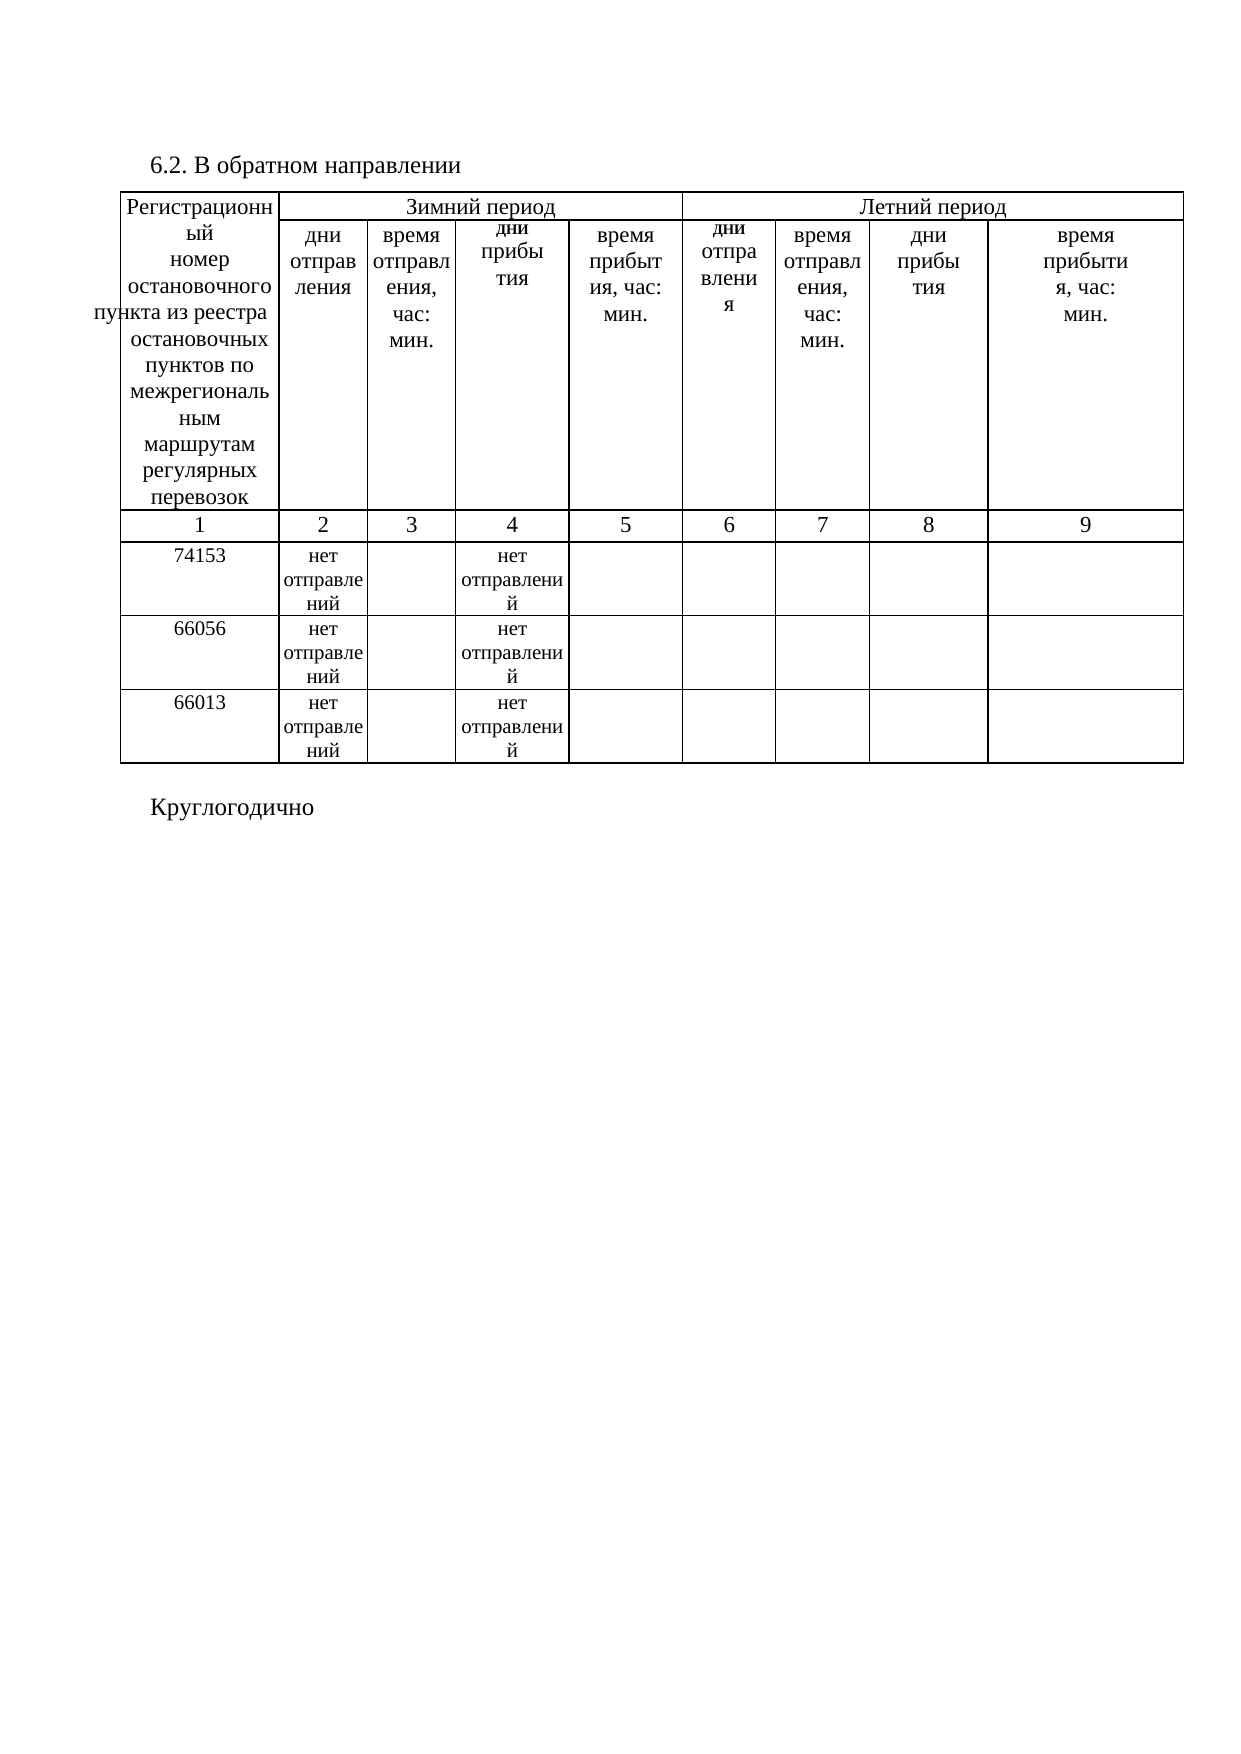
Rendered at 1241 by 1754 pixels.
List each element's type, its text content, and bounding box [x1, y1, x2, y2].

table_cell нет отправлений [280, 616, 367, 688]
text Круглогодично [150, 792, 1090, 821]
table_cell [368, 616, 455, 688]
table_cell 4 [456, 511, 568, 541]
table_cell 66013 [121, 690, 278, 762]
table_cell 66056 [121, 616, 278, 688]
table_cell [776, 690, 869, 762]
table_cell нет отправлений [456, 543, 568, 615]
table_cell 9 [989, 511, 1183, 541]
table_cell 5 [570, 511, 682, 541]
table_cell [570, 616, 682, 688]
table_header Летний период [683, 193, 1183, 219]
table_cell [870, 690, 987, 762]
table_cell нет отправлений [280, 543, 367, 615]
table_cell [989, 543, 1183, 615]
table_cell [989, 616, 1183, 688]
table_cell дни прибы тия [870, 221, 987, 509]
table_cell ДНИ отпра влени я [683, 221, 775, 509]
table_cell время отправл ения, час: мин. [776, 221, 869, 509]
table_cell 6 [683, 511, 775, 541]
table_cell 2 [280, 511, 367, 541]
table_cell [989, 690, 1183, 762]
table_cell 3 [368, 511, 455, 541]
table_cell время прибыти я, час: мин. [989, 221, 1183, 509]
table_header Зимний период [280, 193, 682, 219]
table_cell [776, 616, 869, 688]
table_cell [683, 690, 775, 762]
table_cell [368, 543, 455, 615]
table_cell время отправл ения, час: мин. [368, 221, 455, 509]
table_cell [570, 690, 682, 762]
table_cell нет отправлений [280, 690, 367, 762]
table_cell [870, 616, 987, 688]
table_cell [776, 543, 869, 615]
table_cell 7 [776, 511, 869, 541]
table_cell ДНИ прибы тия [456, 221, 568, 509]
table_cell [570, 543, 682, 615]
table_cell 8 [870, 511, 987, 541]
table_cell 74153 [121, 543, 278, 615]
table_header Регистрационный номер остановочного пункта из реестра остановочных пунктов по межрегиональным маршрутам регулярных перевозок [121, 193, 278, 509]
table_cell время прибыт ия, час: мин. [570, 221, 682, 509]
table_cell нет отправлений [456, 616, 568, 688]
table_cell [368, 690, 455, 762]
table_cell [683, 616, 775, 688]
table_cell [683, 543, 775, 615]
table_cell нет отправлений [456, 690, 568, 762]
table_cell дни отправ ления [280, 221, 367, 509]
text 6.2. В обратном направлении [150, 150, 1090, 179]
table_cell [870, 543, 987, 615]
table_cell 1 [121, 511, 278, 541]
